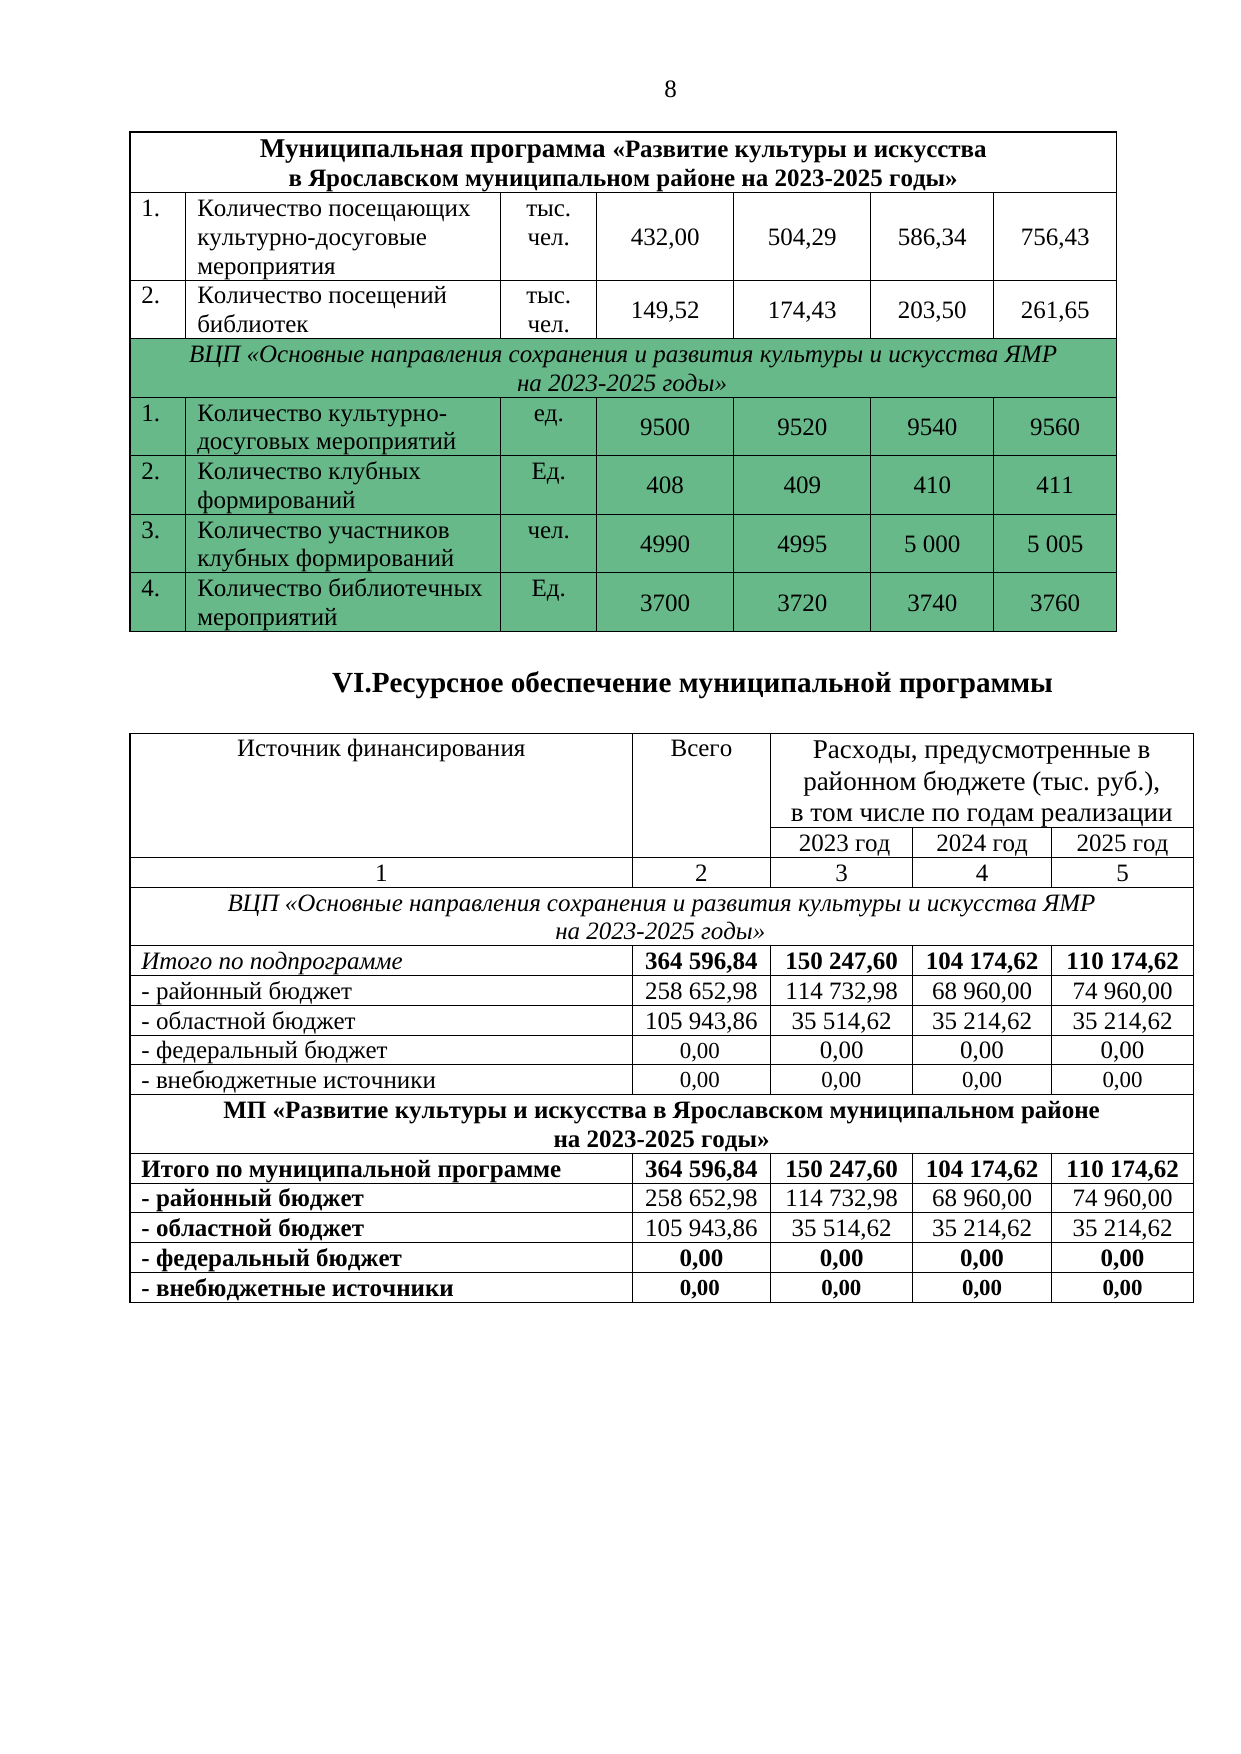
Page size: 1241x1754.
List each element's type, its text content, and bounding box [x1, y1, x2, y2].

table_cell 0,00 [913, 1273, 1051, 1302]
table_cell 105 943,86 [633, 1006, 770, 1034]
table_cell 110 174,62 [1052, 946, 1193, 975]
table_cell Муниципальная программа «Развитие культуры и искусства в Ярославском муниципальном районе на 2023-2025 годы» [131, 133, 1116, 192]
table_cell 110 174,62 [1052, 1154, 1193, 1182]
table_cell - внебюджетные источники [131, 1273, 632, 1302]
table_cell 5 000 [871, 515, 993, 572]
table_cell 4. [131, 573, 185, 631]
table_cell 35 214,62 [1052, 1006, 1193, 1034]
table_cell Итого по муниципальной программе [131, 1154, 632, 1182]
table_cell ВЦП «Основные направления сохранения и развития культуры и искусства ЯМР на 2023-2025 годы» [131, 888, 1193, 945]
table_cell Ед. [501, 573, 596, 631]
table_cell 3720 [734, 573, 870, 631]
table_cell 2023 год [771, 828, 912, 857]
table_cell 409 [734, 456, 870, 514]
table_cell 203,50 [871, 281, 993, 338]
table_cell тыс. чел. [501, 281, 596, 338]
table_cell 4 [913, 858, 1051, 887]
table_cell 105 943,86 [633, 1213, 770, 1242]
table_cell 756,43 [994, 193, 1116, 279]
table_cell ед. [501, 398, 596, 455]
table_cell 1. [131, 398, 185, 455]
table_cell 114 732,98 [771, 1184, 912, 1212]
table_cell - районный бюджет [131, 1184, 632, 1212]
table_cell Ед. [501, 456, 596, 514]
table_cell 1 [131, 858, 632, 887]
table_header Всего [633, 734, 770, 857]
table_cell 0,00 [771, 1273, 912, 1302]
table_cell 2. [131, 281, 185, 338]
text VI.Ресурсное обеспечение муниципальной программы [222, 665, 1163, 699]
table_cell 104 174,62 [913, 1154, 1051, 1182]
table_cell Количество посещающих культурно-досуговые мероприятия [186, 193, 500, 279]
table_cell 3760 [994, 573, 1116, 631]
table_cell Количество клубных формирований [186, 456, 500, 514]
table_cell 9520 [734, 398, 870, 455]
table_cell 432,00 [597, 193, 733, 279]
table_cell 2 [633, 858, 770, 887]
table_cell 0,00 [633, 1065, 770, 1094]
table_cell 104 174,62 [913, 946, 1051, 975]
table_cell 0,00 [771, 1036, 912, 1064]
table_cell 9560 [994, 398, 1116, 455]
table_cell 4995 [734, 515, 870, 572]
table_cell 174,43 [734, 281, 870, 338]
table_cell 35 214,62 [1052, 1213, 1193, 1242]
table_cell 35 214,62 [913, 1006, 1051, 1034]
table_cell Итого по подпрограмме [131, 946, 632, 975]
table_cell 68 960,00 [913, 1184, 1051, 1212]
table_cell 3. [131, 515, 185, 572]
table_cell 149,52 [597, 281, 733, 338]
table_cell 5 005 [994, 515, 1116, 572]
table_cell 0,00 [1052, 1036, 1193, 1064]
table_cell 586,34 [871, 193, 993, 279]
table_cell - федеральный бюджет [131, 1243, 632, 1272]
table_cell 3740 [871, 573, 993, 631]
table_cell 35 514,62 [771, 1213, 912, 1242]
table_cell 0,00 [771, 1243, 912, 1272]
table_cell 0,00 [913, 1036, 1051, 1064]
table_cell 114 732,98 [771, 976, 912, 1005]
table_cell 258 652,98 [633, 976, 770, 1005]
table_cell - внебюджетные источники [131, 1065, 632, 1094]
table_cell 150 247,60 [771, 1154, 912, 1182]
table_cell - федеральный бюджет [131, 1036, 632, 1064]
table_cell 0,00 [633, 1036, 770, 1064]
table_cell 4990 [597, 515, 733, 572]
table_cell 2. [131, 456, 185, 514]
table_cell 0,00 [1052, 1243, 1193, 1272]
table_cell Количество участников клубных формирований [186, 515, 500, 572]
table_cell 5 [1052, 858, 1193, 887]
table_cell 2025 год [1052, 828, 1193, 857]
table_cell 258 652,98 [633, 1184, 770, 1212]
table_cell 9540 [871, 398, 993, 455]
table_cell 0,00 [1052, 1065, 1193, 1094]
table_cell - районный бюджет [131, 976, 632, 1005]
table_cell тыс. чел. [501, 193, 596, 279]
table_cell 408 [597, 456, 733, 514]
table_cell Количество культурно-досуговых мероприятий [186, 398, 500, 455]
table_cell 68 960,00 [913, 976, 1051, 1005]
table_cell 3700 [597, 573, 733, 631]
table_cell 0,00 [913, 1243, 1051, 1272]
table_cell 504,29 [734, 193, 870, 279]
table_cell МП «Развитие культуры и искусства в Ярославском муниципальном районе на 2023-2025 годы» [131, 1095, 1193, 1153]
table_cell 2024 год [913, 828, 1051, 857]
table_cell Количество посещений библиотек [186, 281, 500, 338]
table_cell - областной бюджет [131, 1006, 632, 1034]
table_cell 74 960,00 [1052, 976, 1193, 1005]
table_cell 0,00 [913, 1065, 1051, 1094]
table_cell 35 214,62 [913, 1213, 1051, 1242]
table_cell чел. [501, 515, 596, 572]
table_cell 35 514,62 [771, 1006, 912, 1034]
table_cell 410 [871, 456, 993, 514]
table_cell 150 247,60 [771, 946, 912, 975]
table_cell ВЦП «Основные направления сохранения и развития культуры и искусства ЯМР на 2023-2025 годы» [131, 339, 1116, 397]
table_cell 0,00 [1052, 1273, 1193, 1302]
table_cell 3 [771, 858, 912, 887]
table_cell Количество библиотечных мероприятий [186, 573, 500, 631]
table_cell 261,65 [994, 281, 1116, 338]
table_cell 0,00 [633, 1273, 770, 1302]
table_cell 0,00 [633, 1243, 770, 1272]
table_header Источник финансирования [131, 734, 632, 857]
table_cell 9500 [597, 398, 733, 455]
table_cell 364 596,84 [633, 946, 770, 975]
table_cell 411 [994, 456, 1116, 514]
table_cell 74 960,00 [1052, 1184, 1193, 1212]
table_cell - областной бюджет [131, 1213, 632, 1242]
table_cell 1. [131, 193, 185, 279]
table_header Расходы, предусмотренные в районном бюджете (тыс. руб.), в том числе по годам реализации [771, 734, 1193, 827]
table_cell 0,00 [771, 1065, 912, 1094]
table_cell 364 596,84 [633, 1154, 770, 1182]
